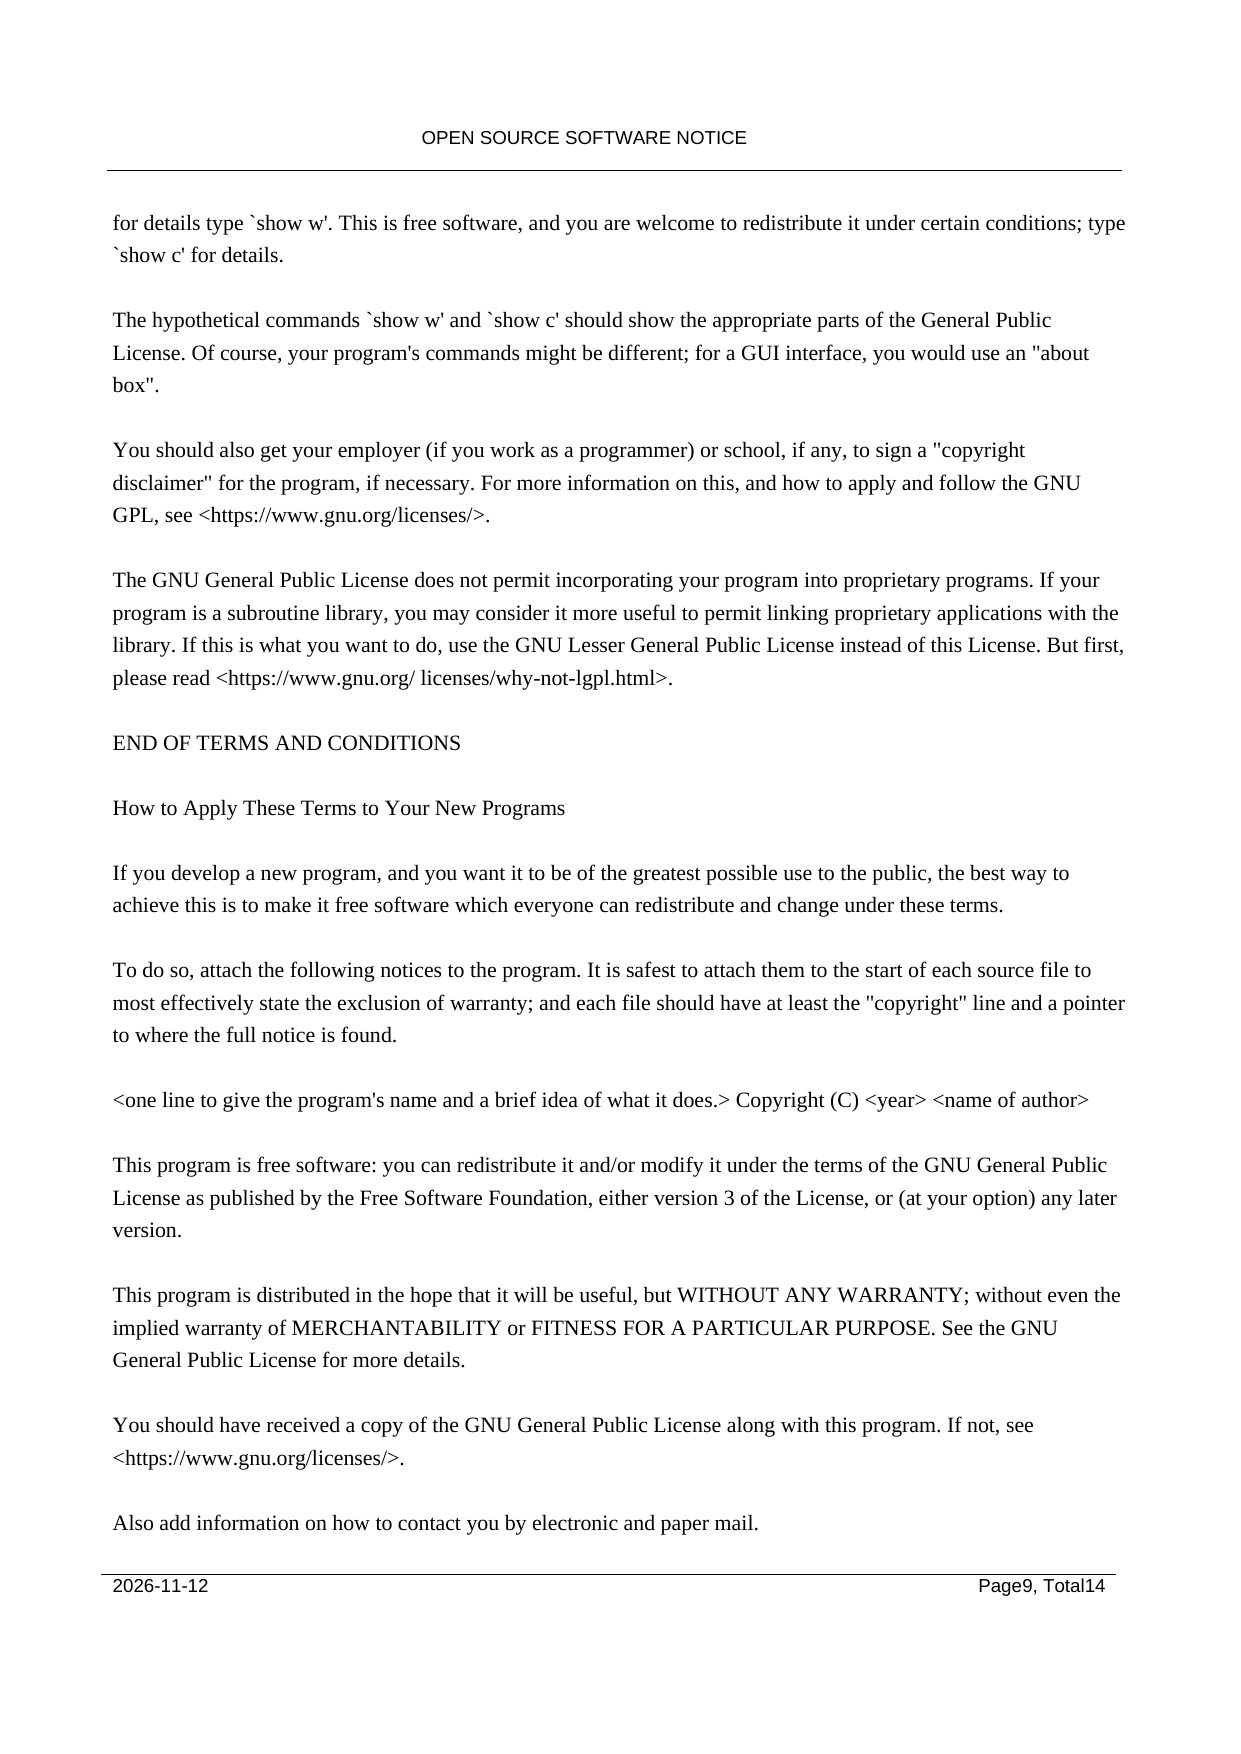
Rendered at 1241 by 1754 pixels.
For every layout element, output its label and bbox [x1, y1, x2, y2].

text [112, 206, 1128, 1539]
